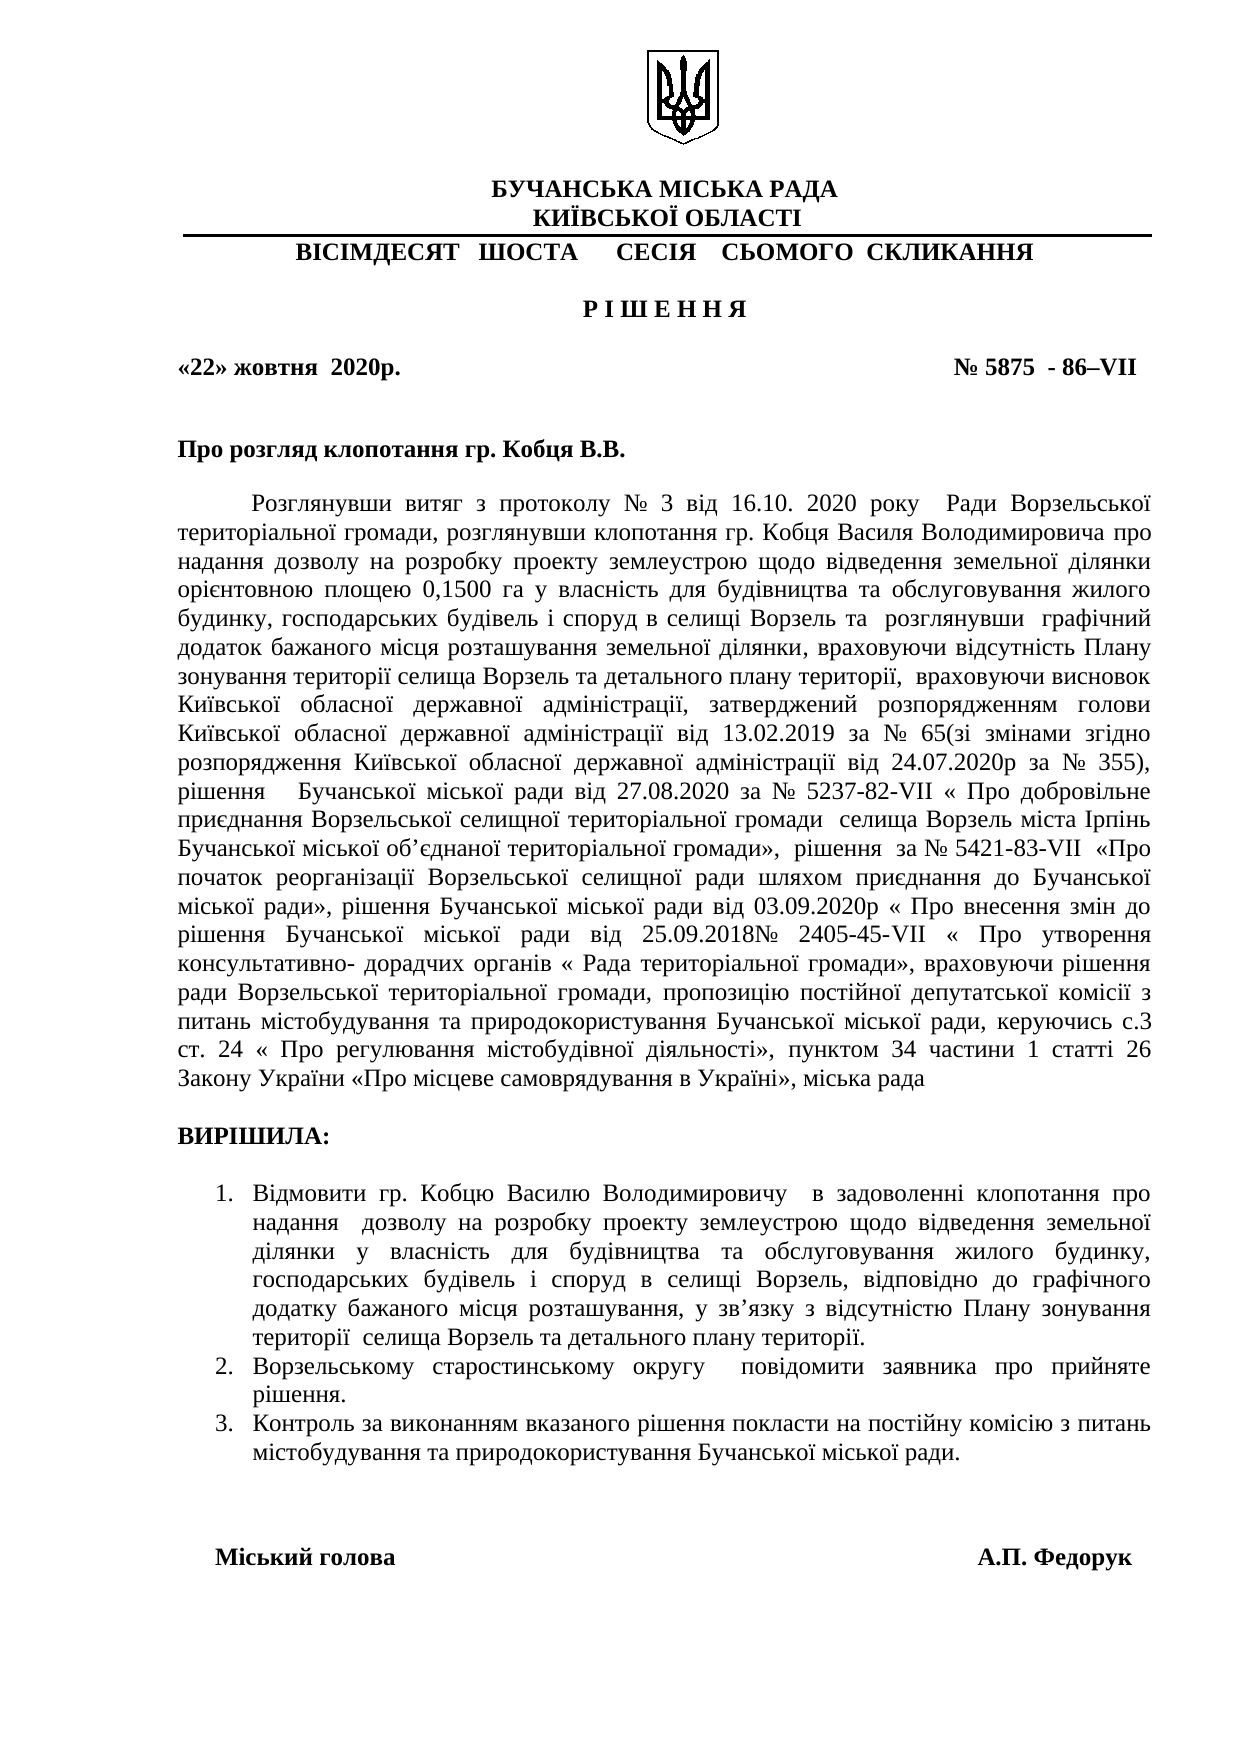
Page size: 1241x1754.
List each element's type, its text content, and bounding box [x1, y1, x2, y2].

text Міський голова А.П. Федорук [215, 1542, 1152, 1570]
text БУЧАНСЬКА МІСЬКА РАДА [177, 174, 1152, 203]
list Ворзельському старостинському округу повідомити заявника про прийняте рішення. [215, 1351, 1152, 1408]
text Розглянувши витяг з протоколу № 3 від 16.10. 2020 року Ради Ворзельської територіальної громади, розглянувши клопотання гр. Кобця Василя Володимировича про надання дозволу на розробку проекту землеустрою щодо відведення земельної ділянки орієнтовною площею 0,1500 га у власність для будівництва та обслуговування жилого будинку, господарських будівель і споруд в селищі Ворзель та розглянувши графічний додаток бажаного місця розташування земельної ділянки, враховуючи відсутність Плану зонування території селища Ворзель та детального плану території, враховуючи висновок Київської обласної державної адміністрації, затверджений розпорядженням голови Київської обласної державної адміністрації від 13.02.2019 за № 65(зі змінами згідно розпорядження Київської обласної державної адміністрації від 24.07.2020р за № 355), рішення Бучанської міської ради від 27.08.2020 за № 5237-82-VІІ « Про добровільне приєднання Ворзельської селищної територіальної громади селища Ворзель міста Ірпінь Бучанської міської об’єднаної територіальної громади», рішення за № 5421-83-VІІ «Про початок реорганізації Ворзельської селищної ради шляхом приєднання до Бучанської міської ради», рішення Бучанської міської ради від 03.09.2020р « Про внесення змін до рішення Бучанської міської ради від 25.09.2018№ 2405-45-VІІ « Про утворення консультативно- дорадчих органів « Рада територіальної громади», враховуючи рішення ради Ворзельської територіальної громади, пропозицію постійної депутатської комісії з питань містобудування та природокористування Бучанської міської ради, керуючись с.3 ст. 24 « Про регулювання містобудівної діяльності», пунктом 34 частини 1 статті 26 Закону України «Про місцеве самоврядування в Україні», міська рада [177, 488, 1152, 1092]
text Про розгляд клопотання гр. Кобця В.В. [177, 434, 1152, 463]
text ВІСІМДЕСЯТ ШОСТА СЕСІЯ СЬОМОГО СКЛИКАННЯ [177, 237, 1152, 266]
text Р І Ш Е Н Н Я [177, 294, 1152, 323]
text КИЇВСЬКОЇ ОБЛАСТІ [183, 203, 1152, 234]
list Контроль за виконанням вказаного рішення покласти на постійну комісію з питань містобудування та природокористування Бучанської міської ради. [215, 1408, 1152, 1466]
list Відмовити гр. Кобцю Василю Володимировичу в задоволенні клопотання про надання дозволу на розробку проекту землеустрою щодо відведення земельної ділянки у власність для будівництва та обслуговування жилого будинку, господарських будівель і споруд в селищі Ворзель, відповідно до графічного додатку бажаного місця розташування, у зв’язку з відсутністю Плану зонування території селища Ворзель та детального плану території. [215, 1178, 1152, 1351]
text «22» жовтня 2020р. № 5875 - 86–VІІ [177, 352, 1152, 381]
text ВИРІШИЛА: [177, 1121, 1152, 1149]
